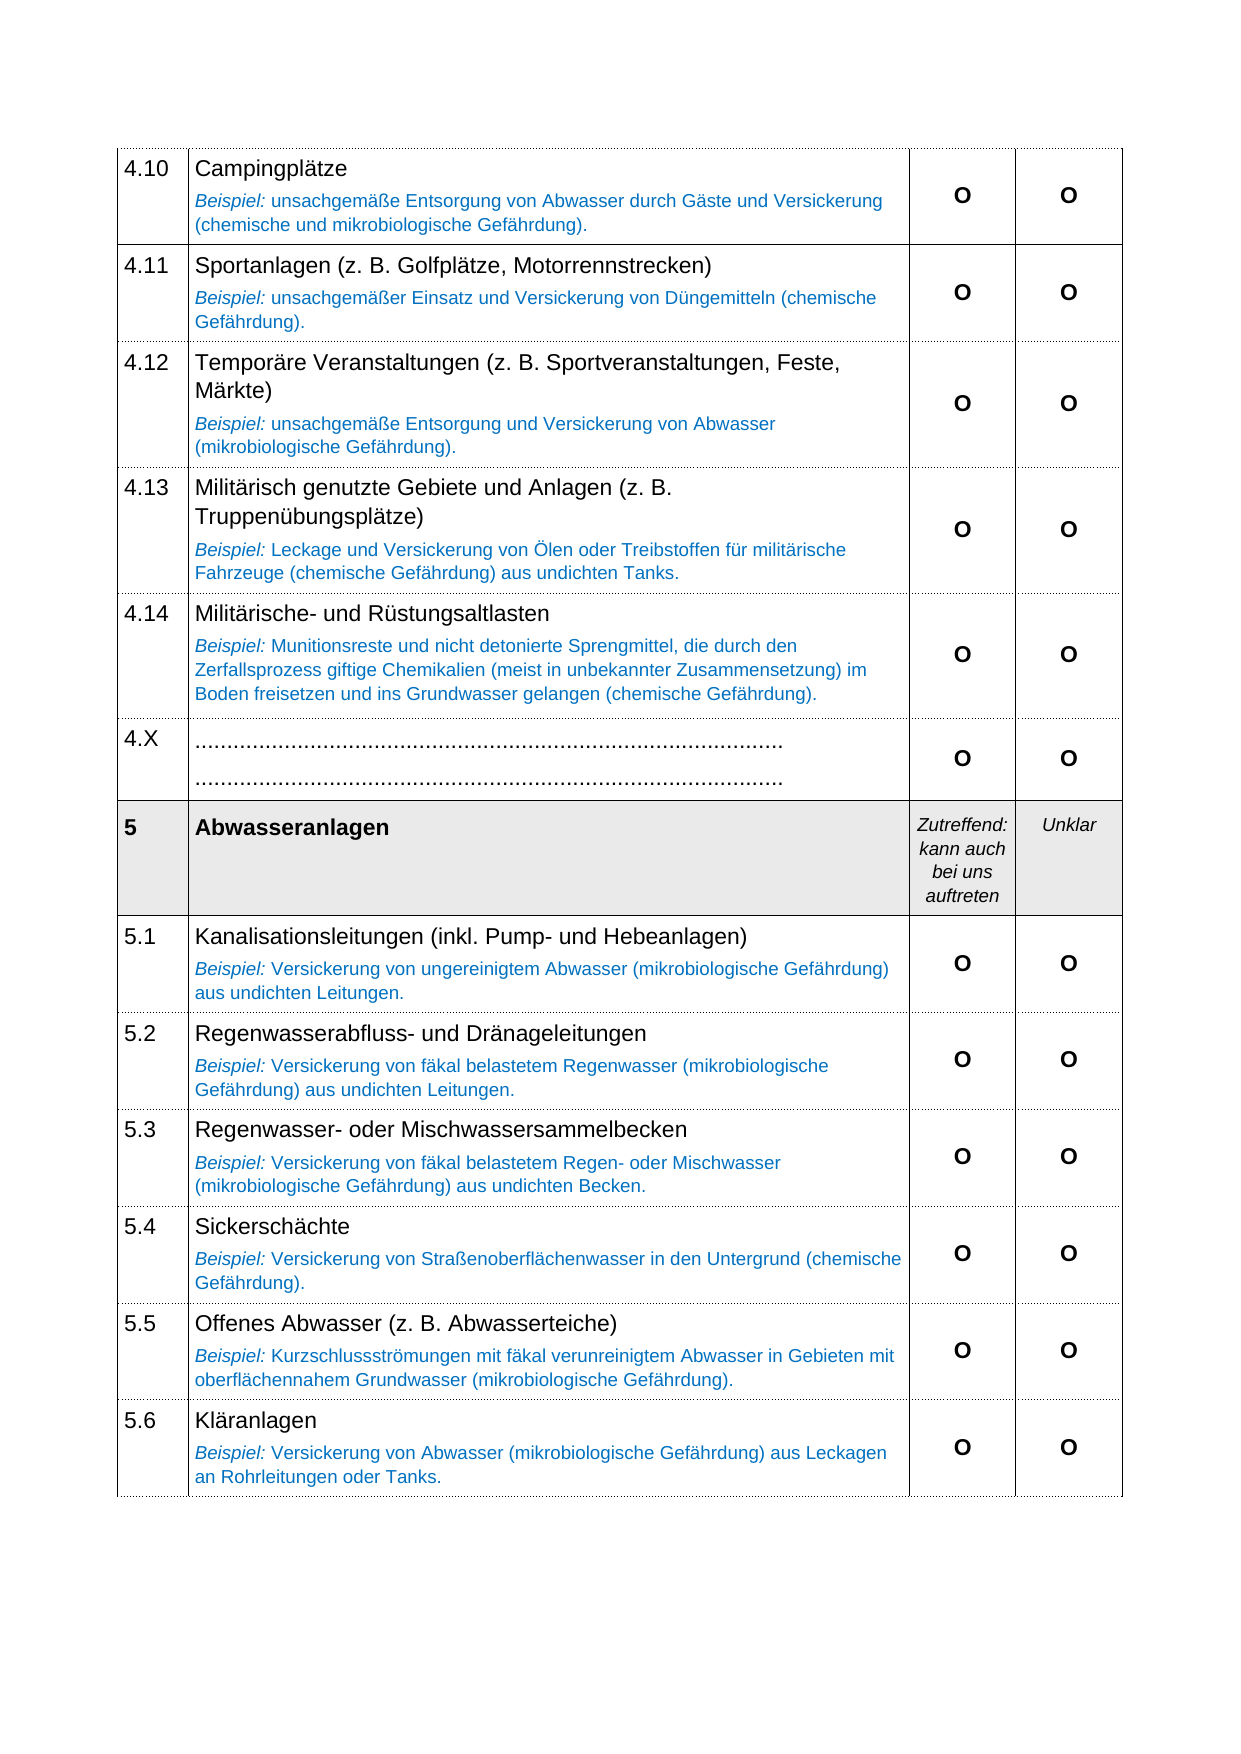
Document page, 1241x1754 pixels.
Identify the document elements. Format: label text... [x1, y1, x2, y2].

table_cell O [1016, 593, 1122, 718]
table_cell O [910, 593, 1015, 718]
table_cell Kanalisationsleitungen (inkl. Pump- und Hebeanlagen) Beispiel: Versickerung von ungereinigtem Abwasser (mikrobiologische Gefährdung) aus undichten Leitungen. [189, 916, 909, 1012]
table_cell O [910, 1399, 1015, 1496]
table_cell O [910, 1109, 1015, 1206]
table_cell Sickerschächte Beispiel: Versickerung von Straßenoberflächenwasser in den Untergrund (chemische Gefährdung). [189, 1206, 909, 1302]
table_cell O [1016, 718, 1122, 800]
table_cell O [910, 148, 1015, 244]
table_cell 5.4 [118, 1206, 188, 1302]
table_cell 5.1 [118, 916, 188, 1012]
table_cell 5.6 [118, 1399, 188, 1496]
table_cell Regenwasserabfluss- und Dränageleitungen Beispiel: Versickerung von fäkal belastetem Regenwasser (mikrobiologische Gefährdung) aus undichten Leitungen. [189, 1012, 909, 1109]
table_cell O [1016, 916, 1122, 1012]
table_cell 5 [118, 801, 188, 915]
table_cell O [1016, 1399, 1122, 1496]
table_cell O [910, 1206, 1015, 1302]
table_cell O [910, 1303, 1015, 1399]
table_cell O [1016, 148, 1122, 244]
table_cell 4.11 [118, 245, 188, 341]
table_cell O [1016, 1012, 1122, 1109]
table_cell 5.2 [118, 1012, 188, 1109]
table_cell O [1016, 1303, 1122, 1399]
table_cell O [1016, 341, 1122, 467]
table_cell 4.10 [118, 148, 188, 244]
table_cell Kläranlagen Beispiel: Versickerung von Abwasser (mikrobiologische Gefährdung) aus Leckagen an Rohrleitungen oder Tanks. [189, 1399, 909, 1496]
table_cell O [910, 718, 1015, 800]
table_cell O [910, 467, 1015, 593]
table_cell 5.5 [118, 1303, 188, 1399]
table_cell 5.3 [118, 1109, 188, 1206]
table_cell O [1016, 245, 1122, 341]
table_cell Abwasseranlagen [189, 801, 909, 915]
table_cell Militärische- und Rüstungsaltlasten Beispiel: Munitionsreste und nicht detonierte Sprengmittel, die durch den Zerfallsprozess giftige Chemikalien (meist in unbekannter Zusammensetzung) im Boden freisetzen und ins Grundwasser gelangen (chemische Gefährdung). [189, 593, 909, 718]
table_cell [189, 718, 909, 800]
table_cell O [1016, 1206, 1122, 1302]
table_cell 4.13 [118, 467, 188, 593]
table_cell Militärisch genutzte Gebiete und Anlagen (z. B. Truppenübungsplätze) Beispiel: Leckage und Versickerung von Ölen oder Treibstoffen für militärische Fahrzeuge (chemische Gefährdung) aus undichten Tanks. [189, 467, 909, 593]
table_cell Campingplätze Beispiel: unsachgemäße Entsorgung von Abwasser durch Gäste und Versickerung (chemische und mikrobiologische Gefährdung). [189, 148, 909, 244]
table_cell Sportanlagen (z. B. Golfplätze, Motorrennstrecken) Beispiel: unsachgemäßer Einsatz und Versickerung von Düngemitteln (chemische Gefährdung). [189, 245, 909, 341]
table_cell O [1016, 1109, 1122, 1206]
table_cell O [910, 245, 1015, 341]
table_cell Offenes Abwasser (z. B. Abwasserteiche) Beispiel: Kurzschlussströmungen mit fäkal verunreinigtem Abwasser in Gebieten mit oberflächennahem Grundwasser (mikrobiologische Gefährdung). [189, 1303, 909, 1399]
table_cell Unklar [1016, 801, 1122, 915]
table_cell O [910, 916, 1015, 1012]
table_cell O [910, 341, 1015, 467]
table_cell Regenwasser- oder Mischwassersammelbecken Beispiel: Versickerung von fäkal belastetem Regen- oder Mischwasser (mikrobiologische Gefährdung) aus undichten Becken. [189, 1109, 909, 1206]
table_cell Temporäre Veranstaltungen (z. B. Sportveranstaltungen, Feste, Märkte) Beispiel: unsachgemäße Entsorgung und Versickerung von Abwasser (mikrobiologische Gefährdung). [189, 341, 909, 467]
table_cell 4.12 [118, 341, 188, 467]
table_cell Zutreffend: kann auch bei uns auftreten [910, 801, 1015, 915]
table_cell 4.X [118, 718, 188, 800]
table_cell O [910, 1012, 1015, 1109]
table_cell 4.14 [118, 593, 188, 718]
table_cell O [1016, 467, 1122, 593]
